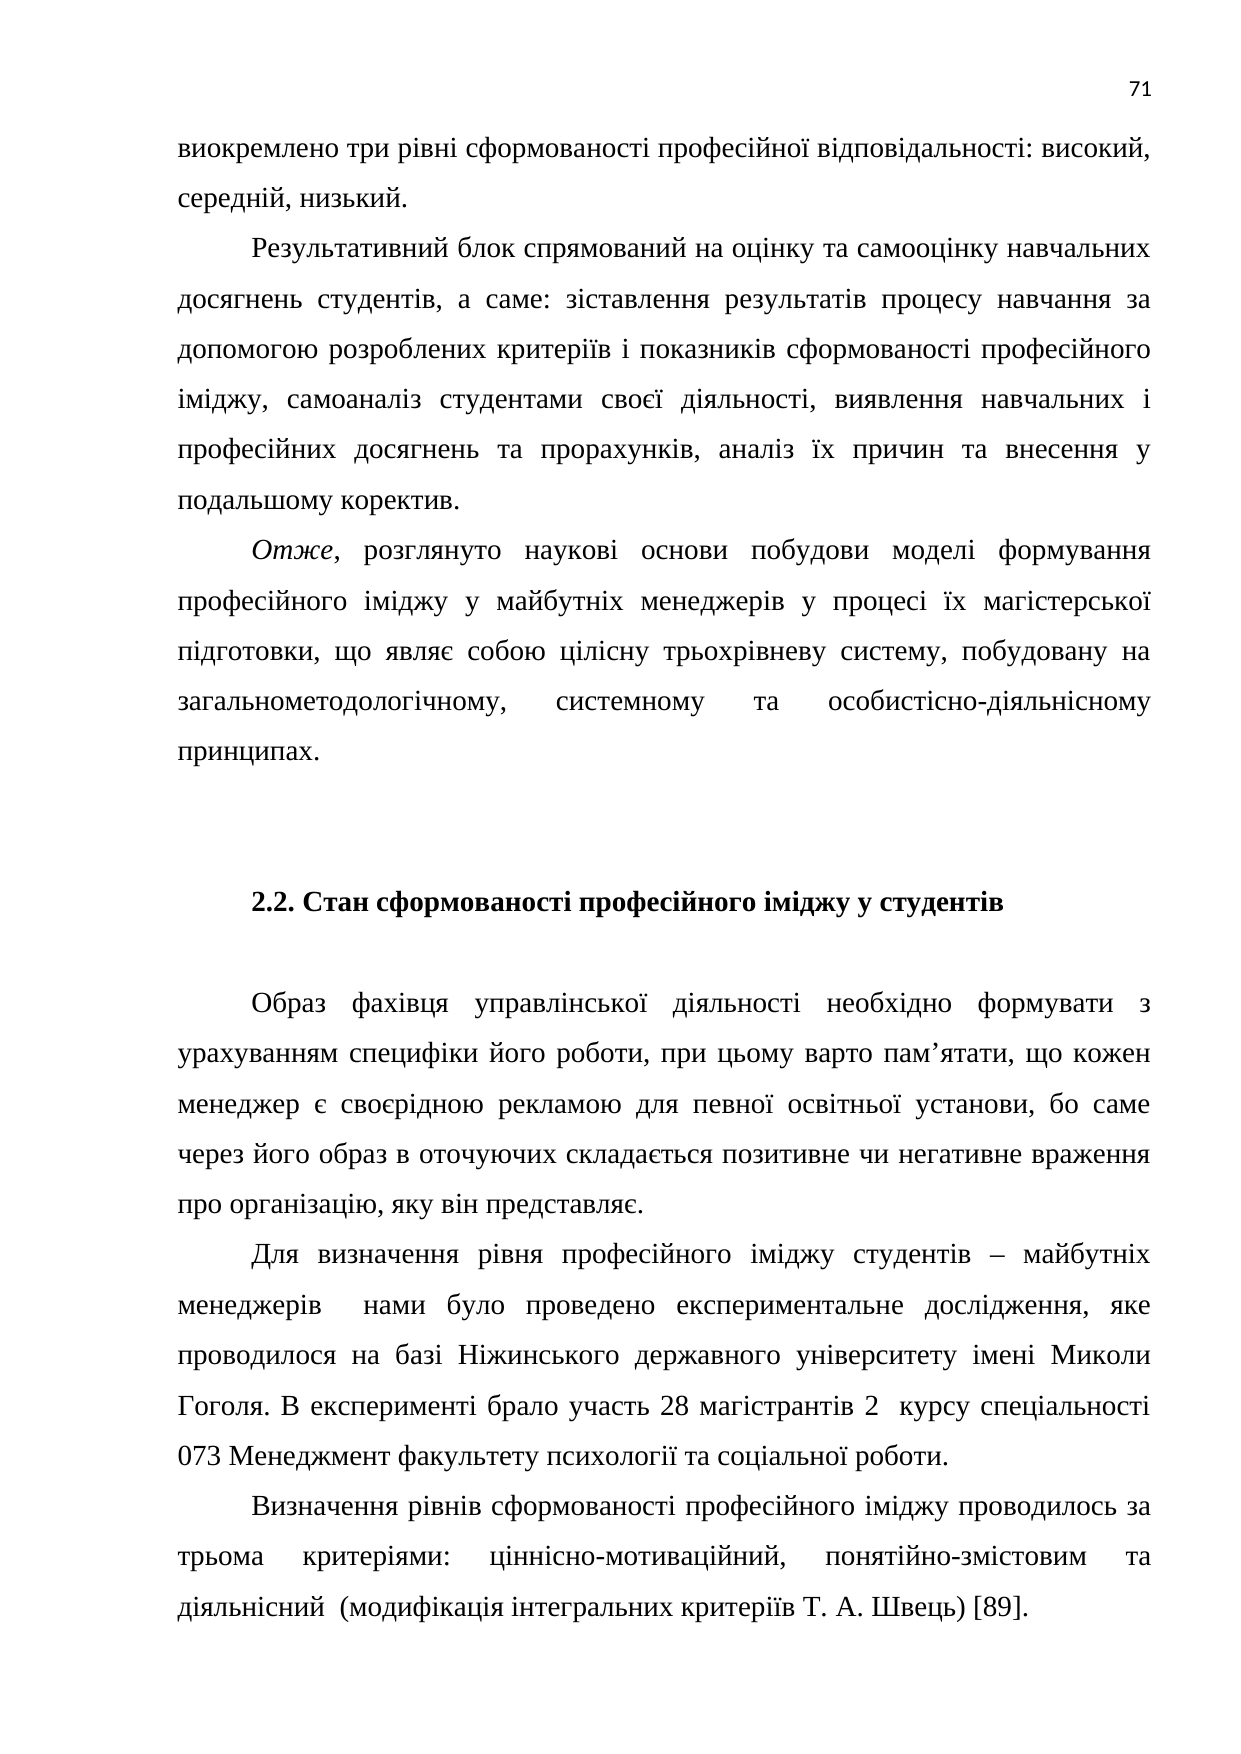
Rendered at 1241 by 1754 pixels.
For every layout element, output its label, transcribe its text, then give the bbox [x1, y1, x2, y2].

text 2.2. Стан сформованості професійного іміджу у студентів [177, 884, 1152, 918]
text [177, 130, 1152, 214]
text Визначення рівнів сформованості професійного іміджу проводилось за трьома критеріями: ціннісно-мотиваційний, понятійно-змістовим та діяльнісний (модифікація інтегральних критеріїв Т. А. Швець) [89]. [177, 1488, 1152, 1622]
text Отже, розглянуто наукові основи побудови моделі формування професійного іміджу у майбутніх менеджерів у процесі їх магістерської підготовки, що являє собою цілісну трьохрівневу систему, побудовану на загальнометодологічному, системному та особистісно-діяльнісному принципах. [177, 532, 1152, 767]
text Образ фахівця управлінської діяльності необхідно формувати з урахуванням специфіки його роботи, при цьому варто пам’ятати, що кожен менеджер є своєрідною рекламою для певної освітньої установи, бо саме через його образ в оточуючих складається позитивне чи негативне враження про організацію, яку він представляє. [177, 985, 1152, 1220]
text Результативний блок спрямований на оцінку та самооцінку навчальних досягнень студентів, а саме: зіставлення результатів процесу навчання за допомогою розроблених критеріїв і показників сформованості професійного іміджу, самоаналіз студентами своєї діяльності, виявлення навчальних і професійних досягнень та прорахунків, аналіз їх причин та внесення у подальшому коректив. [177, 230, 1152, 516]
text Для визначення рівня професійного іміджу студентів – майбутніх менеджерів нами було проведено експериментальне дослідження, яке проводилося на базі Ніжинського державного університету імені Миколи Гоголя. В експерименті брало участь 28 магістрантів 2 курсу спеціальності 073 Менеджмент факультету психології та соціальної роботи. [177, 1237, 1152, 1471]
